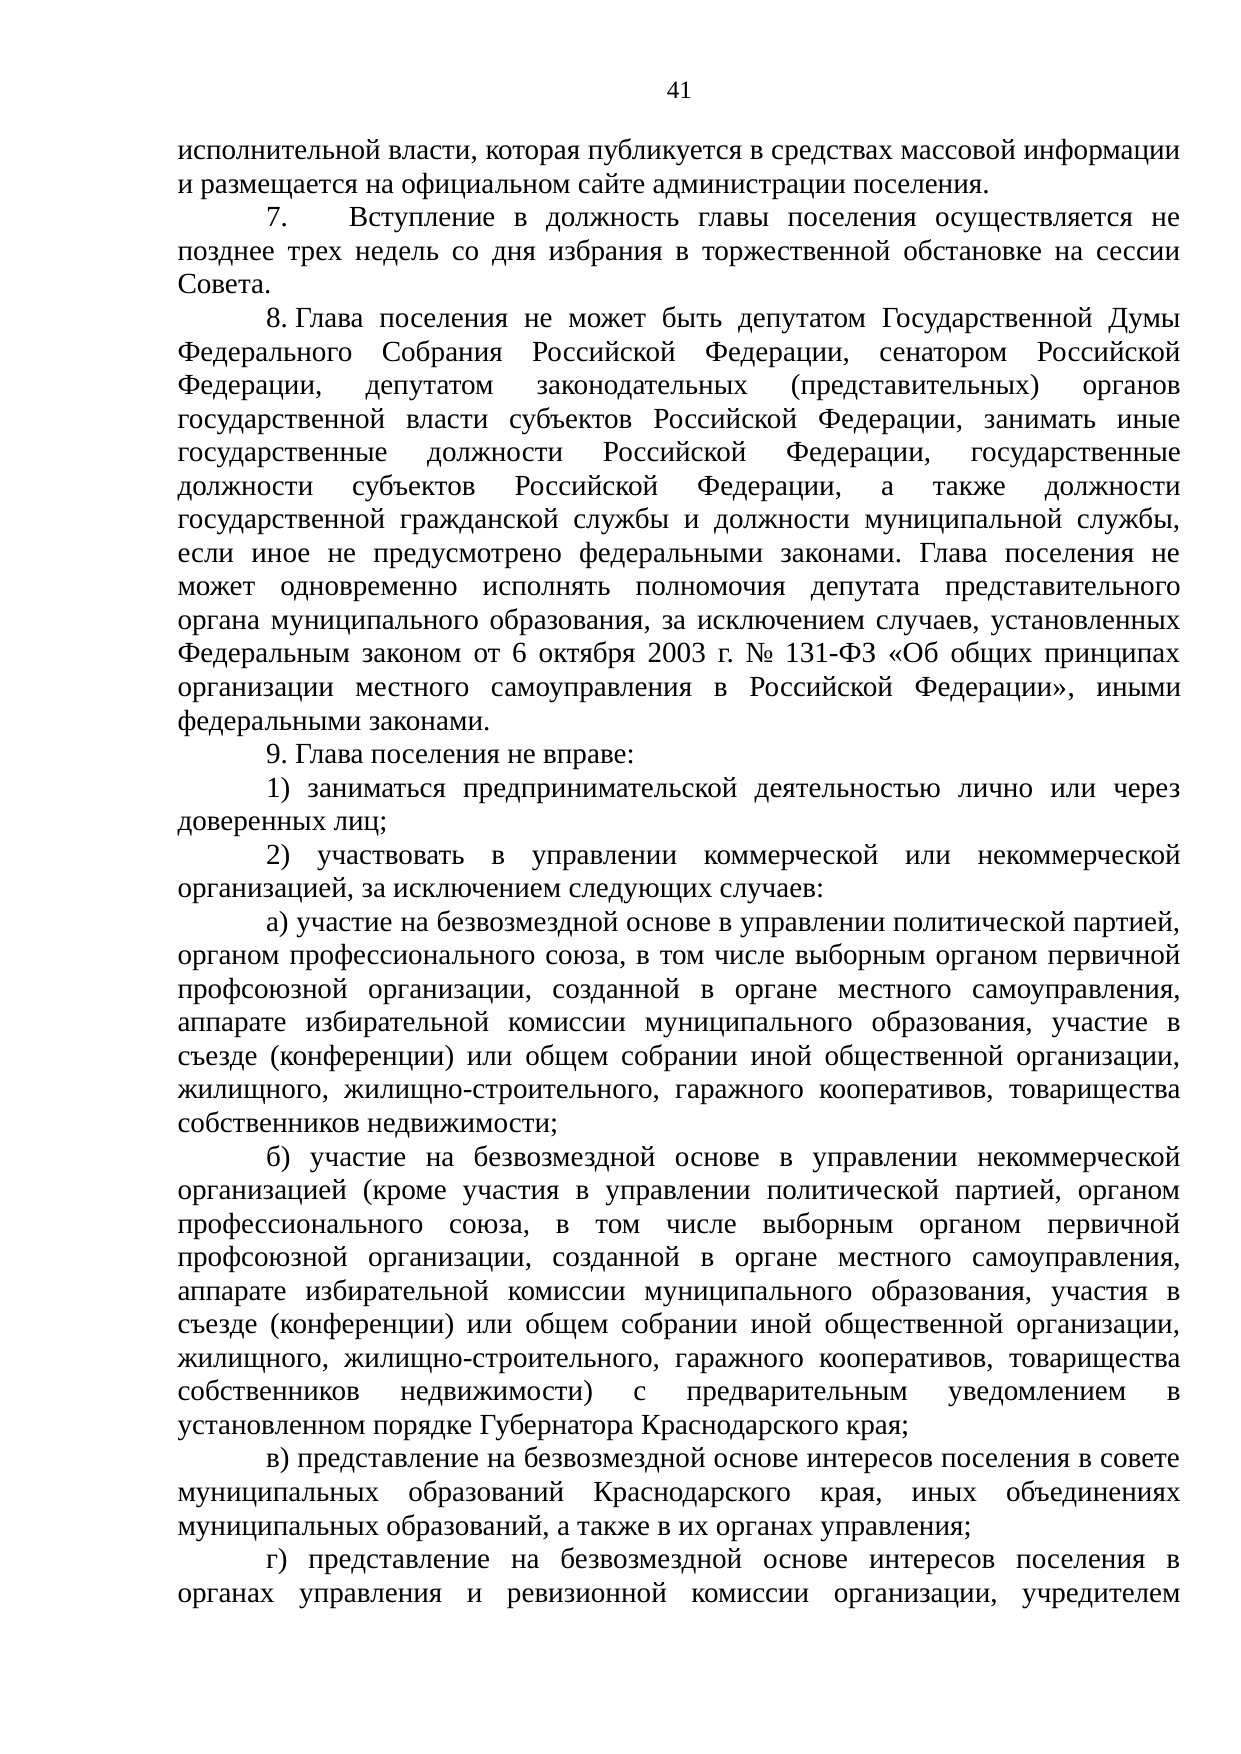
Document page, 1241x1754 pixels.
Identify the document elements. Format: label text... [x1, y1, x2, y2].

text 9. Глава поселения не вправе: [177, 736, 1181, 770]
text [177, 1541, 1181, 1608]
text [177, 132, 1181, 199]
text 8. Глава поселения не может быть депутатом Государственной Думы Федерального Собрания Российской Федерации, сенатором Российской Федерации, депутатом законодательных (представительных) органов государственной власти субъектов Российской Федерации, занимать иные государственные должности Российской Федерации, государственные должности субъектов Российской Федерации, а также должности государственной гражданской службы и должности муниципальной службы, если иное не предусмотрено федеральными законами. Глава поселения не может одновременно исполнять полномочия депутата представительного органа муниципального образования, за исключением случаев, установленных Федеральным законом от 6 октября 2003 г. № 131-ФЗ «Об общих принципах организации местного самоуправления в Российской Федерации», иными федеральными законами. [177, 300, 1181, 736]
text а) участие на безвозмездной основе в управлении политической партией, органом профессионального союза, в том числе выборным органом первичной профсоюзной организации, созданной в органе местного самоуправления, аппарате избирательной комиссии муниципального образования, участие в съезде (конференции) или общем собрании иной общественной организации, жилищного, жилищно-строительного, гаражного кооперативов, товарищества собственников недвижимости; [177, 904, 1181, 1139]
text 1) заниматься предпринимательской деятельностью лично или через доверенных лиц; [177, 770, 1181, 837]
list Вступление в должность главы поселения осуществляется не позднее трех недель со дня избрания в торжественной обстановке на сессии Совета. [177, 199, 1181, 300]
text в) представление на безвозмездной основе интересов поселения в совете муниципальных образований Краснодарского края, иных объединениях муниципальных образований, а также в их органах управления; [177, 1441, 1181, 1541]
text 2) участвовать в управлении коммерческой или некоммерческой организацией, за исключением следующих случаев: [177, 837, 1181, 904]
text б) участие на безвозмездной основе в управлении некоммерческой организацией (кроме участия в управлении политической партией, органом профессионального союза, в том числе выборным органом первичной профсоюзной организации, созданной в органе местного самоуправления, аппарате избирательной комиссии муниципального образования, участия в съезде (конференции) или общем собрании иной общественной организации, жилищного, жилищно-строительного, гаражного кооперативов, товарищества собственников недвижимости) с предварительным уведомлением в установленном порядке Губернатора Краснодарского края; [177, 1139, 1181, 1441]
